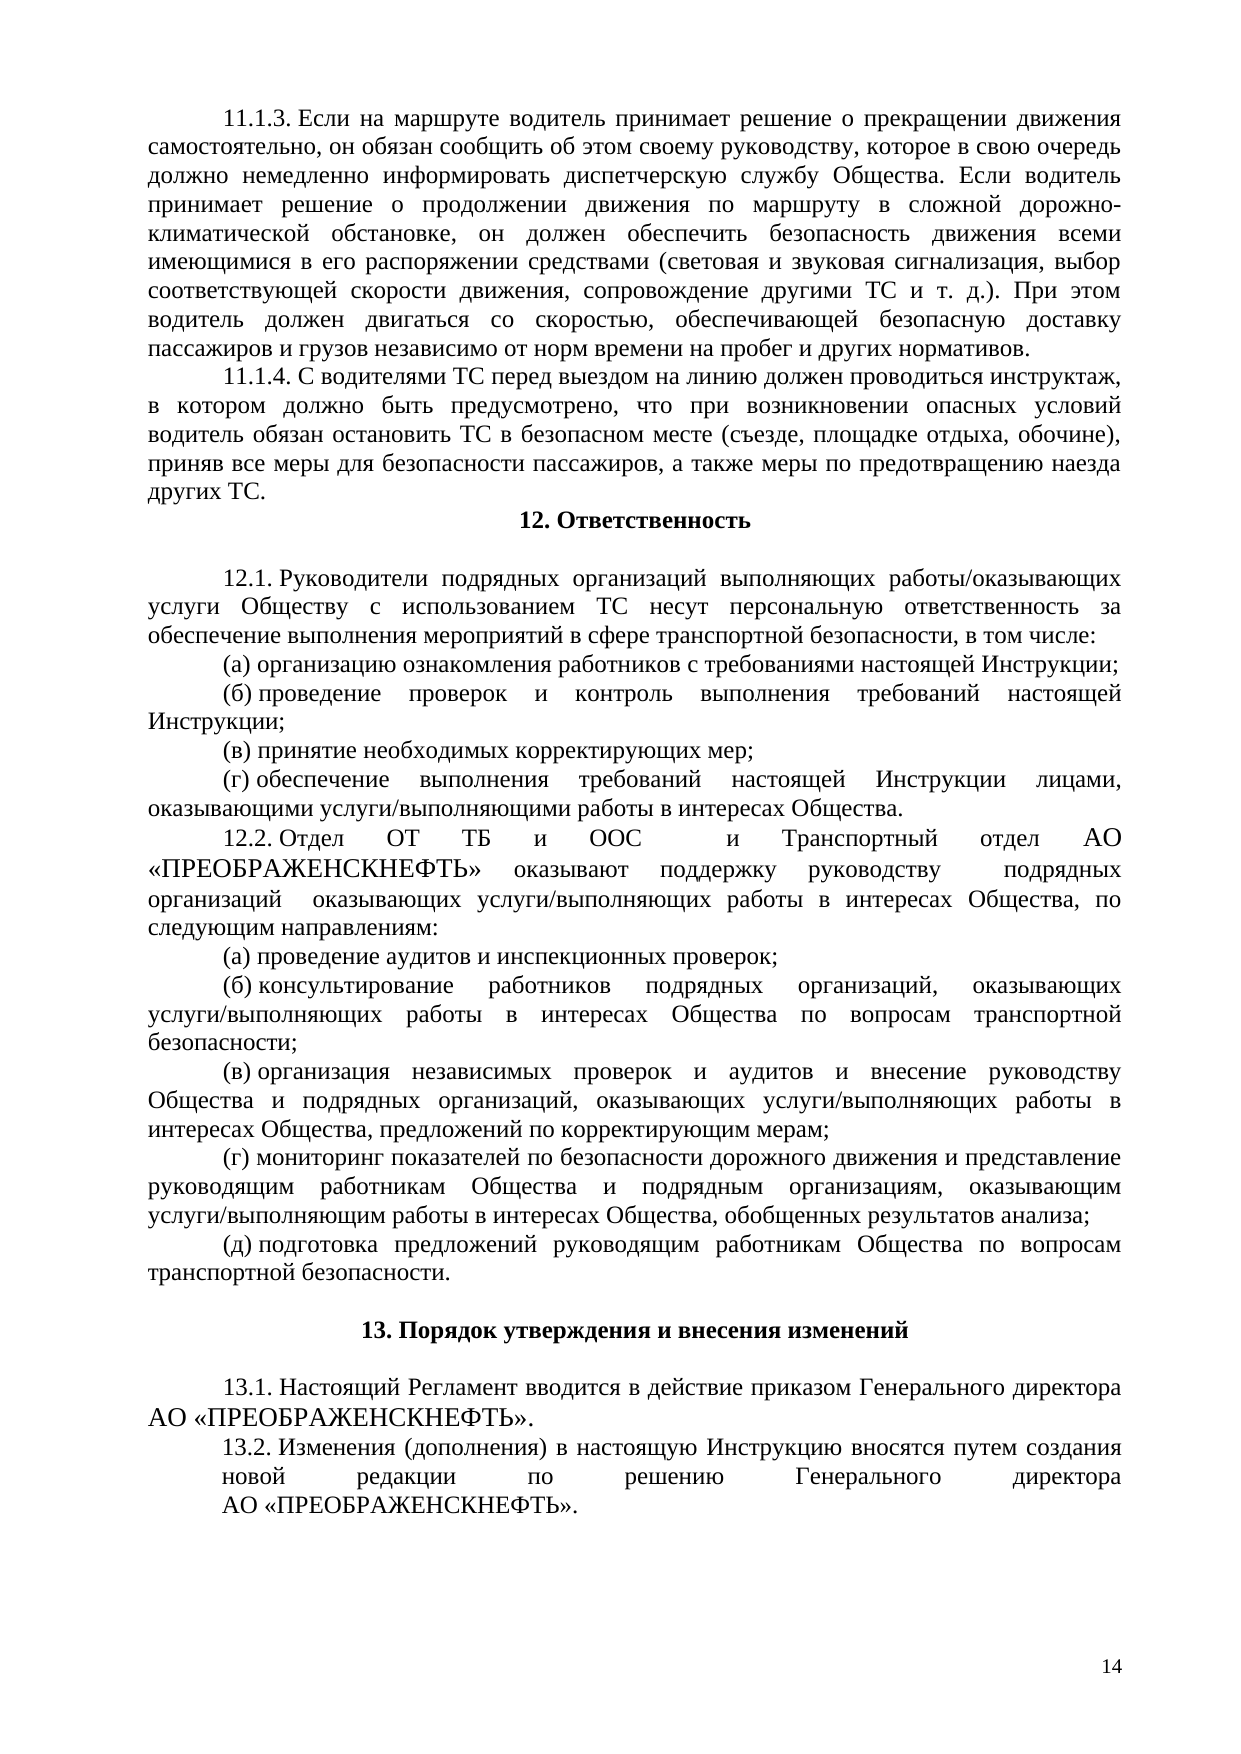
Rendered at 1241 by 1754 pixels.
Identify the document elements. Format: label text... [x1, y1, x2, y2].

list мониторинг показателей по безопасности дорожного движения и представление руководящим работникам Общества и подрядным организациям, оказывающим услуги/выполняющим работы в интересах Общества, обобщенных результатов анализа; [148, 1142, 1122, 1229]
list принятие необходимых корректирующих мер; [148, 735, 1122, 764]
list проведение проверок и контроль выполнения требований настоящей Инструкции; [148, 678, 1122, 735]
list проведение аудитов и инспекционных проверок; [148, 941, 1122, 970]
list консультирование работников подрядных организаций, оказывающих услуги/выполняющих работы в интересах Общества по вопросам транспортной безопасности; [148, 970, 1122, 1056]
subtitle Порядок утверждения и внесения изменений [148, 1315, 1122, 1344]
list Отдел ОТ ТБ и ООС и Транспортный отдел АО «ПРЕОБРАЖЕНСКНЕФТЬ» оказывают поддержку руководству подрядных организаций оказывающих услуги/выполняющих работы в интересах Общества, по следующим направлениям: [148, 821, 1122, 941]
list Если на маршруте водитель принимает решение о прекращении движения самостоятельно, он обязан сообщить об этом своему руководству, которое в свою очередь должно немедленно информировать диспетчерскую службу Общества. Если водитель принимает решение о продолжении движения по маршруту в сложной дорожно-климатической обстановке, он должен обеспечить безопасность движения всеми имеющимися в его распоряжении средствами (световая и звуковая сигнализация, выбор соответствующей скорости движения, сопровождение другими ТС и т. д.). При этом водитель должен двигаться со скоростью, обеспечивающей безопасную доставку пассажиров и грузов независимо от норм времени на пробег и других нормативов. [148, 103, 1122, 361]
list С водителями ТС перед выездом на линию должен проводиться инструктаж, в котором должно быть предусмотрено, что при возникновении опасных условий водитель обязан остановить ТС в безопасном месте (съезде, площадке отдыха, обочине), приняв все меры для безопасности пассажиров, а также меры по предотвращению наезда других ТС. [148, 361, 1122, 505]
subtitle Ответственность [148, 505, 1122, 534]
list Руководители подрядных организаций выполняющих работы/оказывающих услуги Обществу с использованием ТС несут персональную ответственность за обеспечение выполнения мероприятий в сфере транспортной безопасности, в том числе: [148, 563, 1122, 649]
list организация независимых проверок и аудитов и внесение руководству Общества и подрядных организаций, оказывающих услуги/выполняющих работы в интересах Общества, предложений по корректирующим мерам; [148, 1056, 1122, 1142]
list Настоящий Регламент вводится в действие приказом Генерального директора АО «ПРЕОБРАЖЕНСКНЕФТЬ». [148, 1372, 1122, 1432]
list Изменения (дополнения) в настоящую Инструкцию вносятся путем создания новой редакции по решению Генерального директора АО «ПРЕОБРАЖЕНСКНЕФТЬ». [222, 1432, 1122, 1518]
list подготовка предложений руководящим работникам Общества по вопросам транспортной безопасности. [148, 1229, 1122, 1286]
list организацию ознакомления работников с требованиями настоящей Инструкции; [148, 649, 1122, 678]
list обеспечение выполнения требований настоящей Инструкции лицами, оказывающими услуги/выполняющими работы в интересах Общества. [148, 764, 1122, 821]
